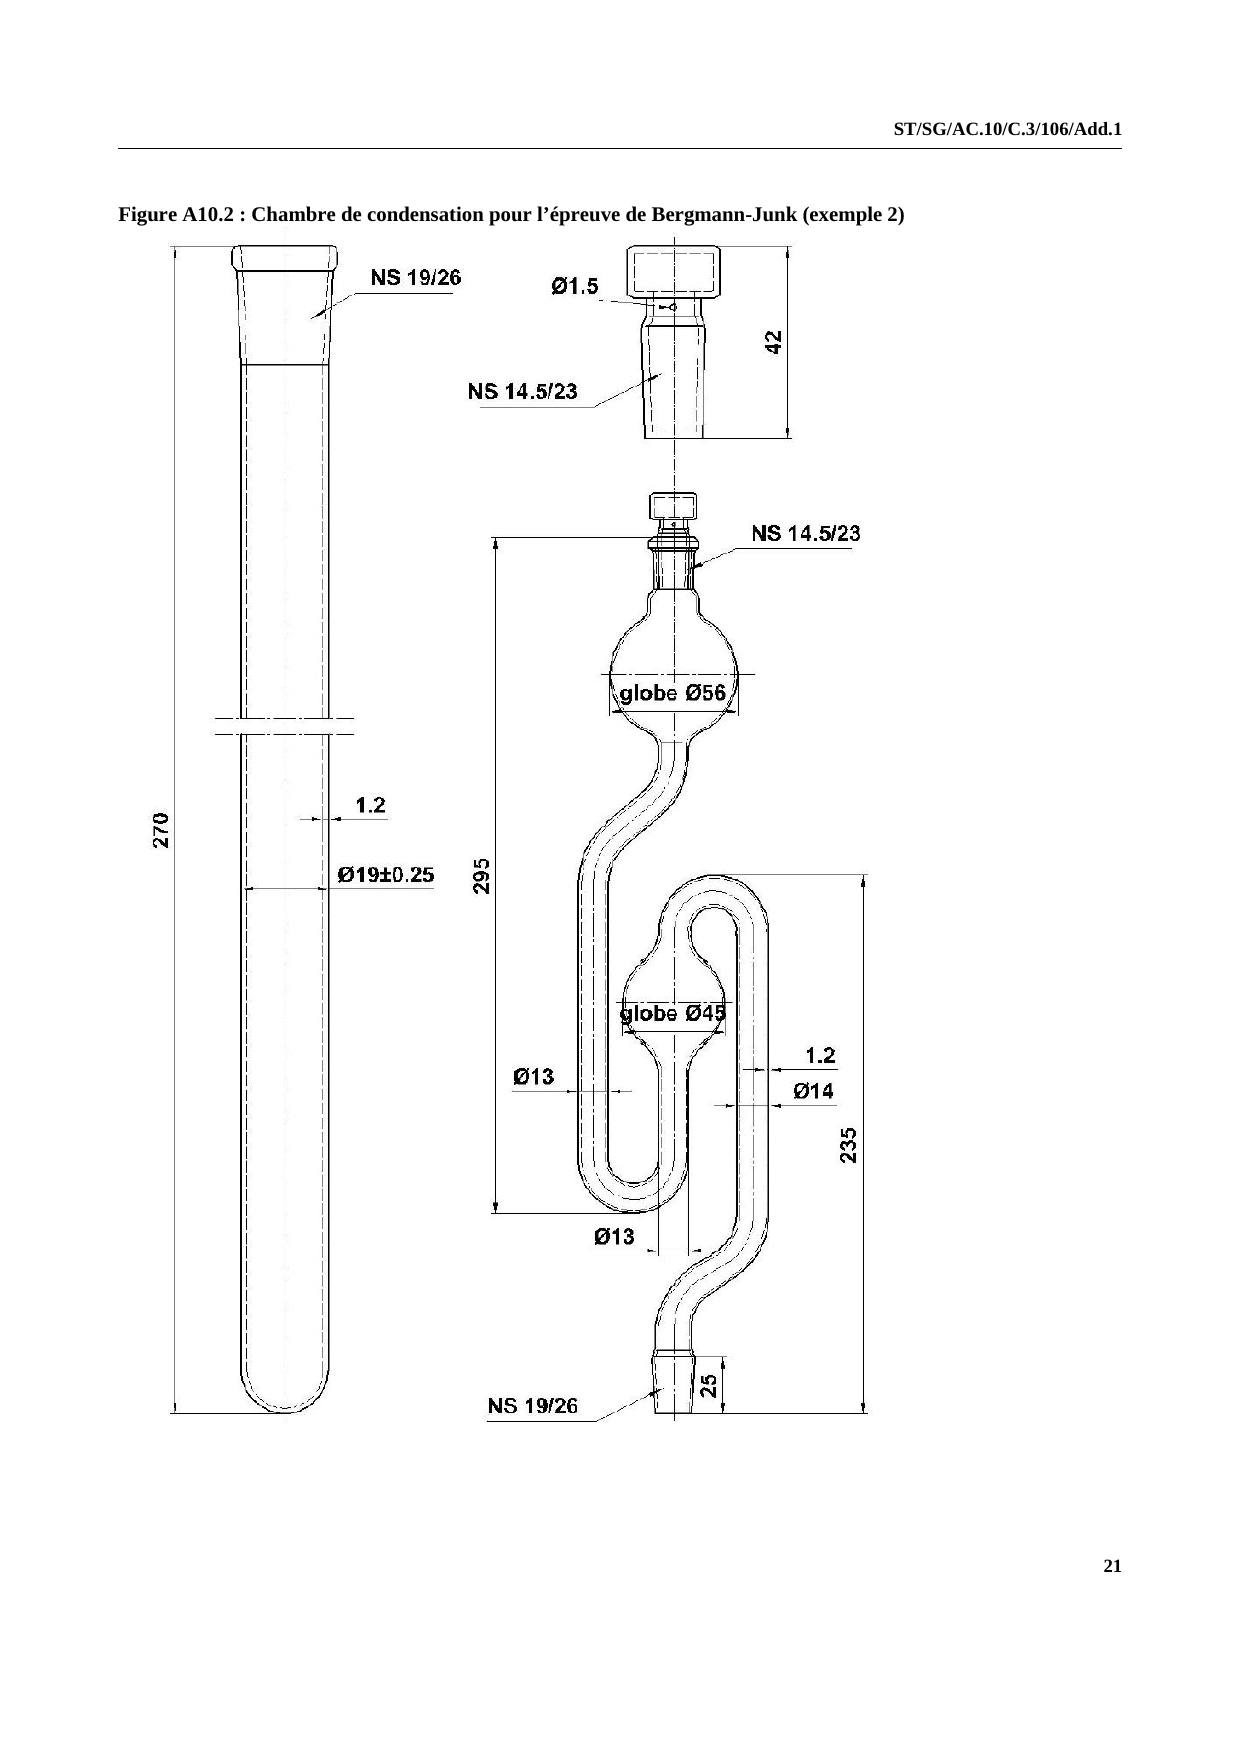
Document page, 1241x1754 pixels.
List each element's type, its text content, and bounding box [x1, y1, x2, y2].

subtitle Figure A10.2 : Chambre de condensation pour l’épreuve de Bergmann-Junk (exemple 2) [118, 202, 1122, 1439]
